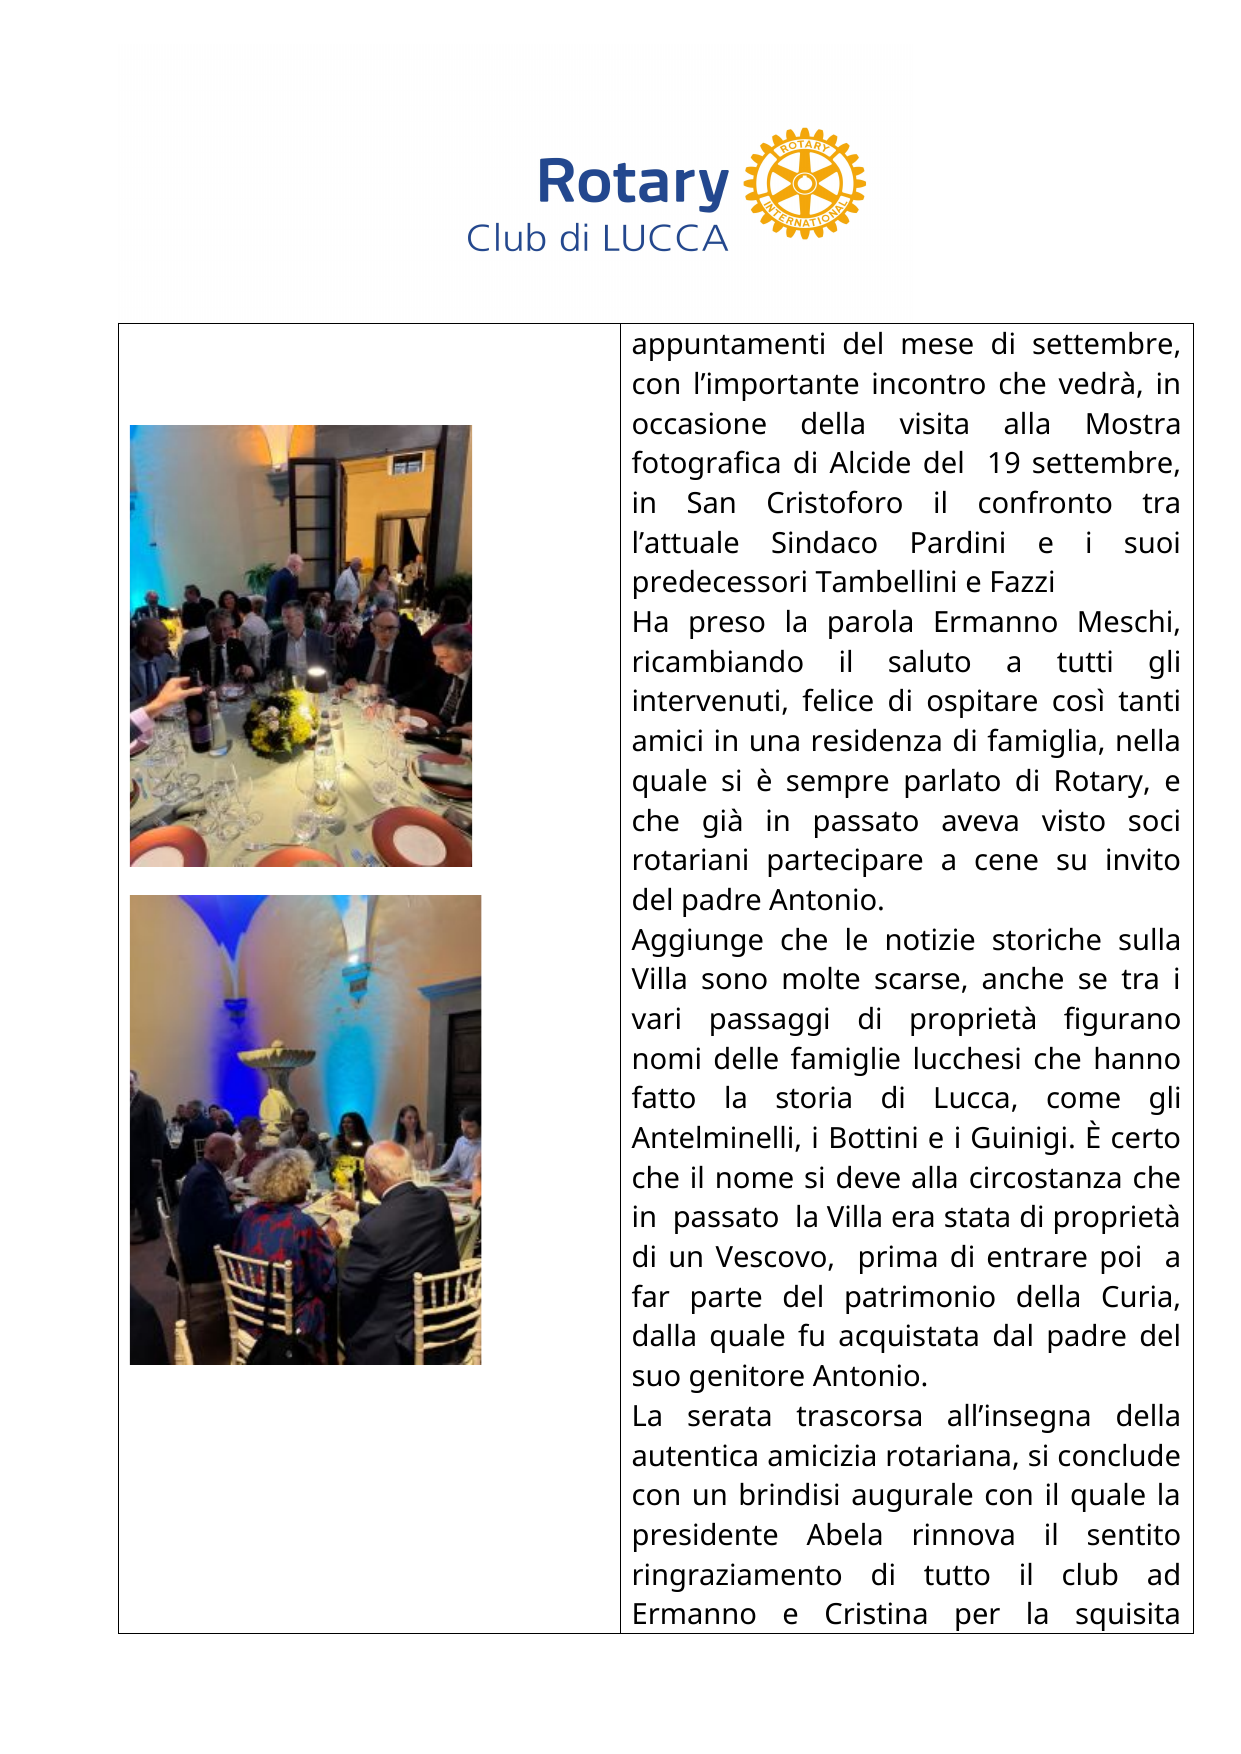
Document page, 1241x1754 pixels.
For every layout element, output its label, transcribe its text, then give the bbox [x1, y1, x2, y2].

picture [129, 425, 473, 867]
picture [129, 895, 482, 1365]
picture [118, 44, 914, 323]
table_header Mese di Settembre . [119, 324, 620, 1633]
